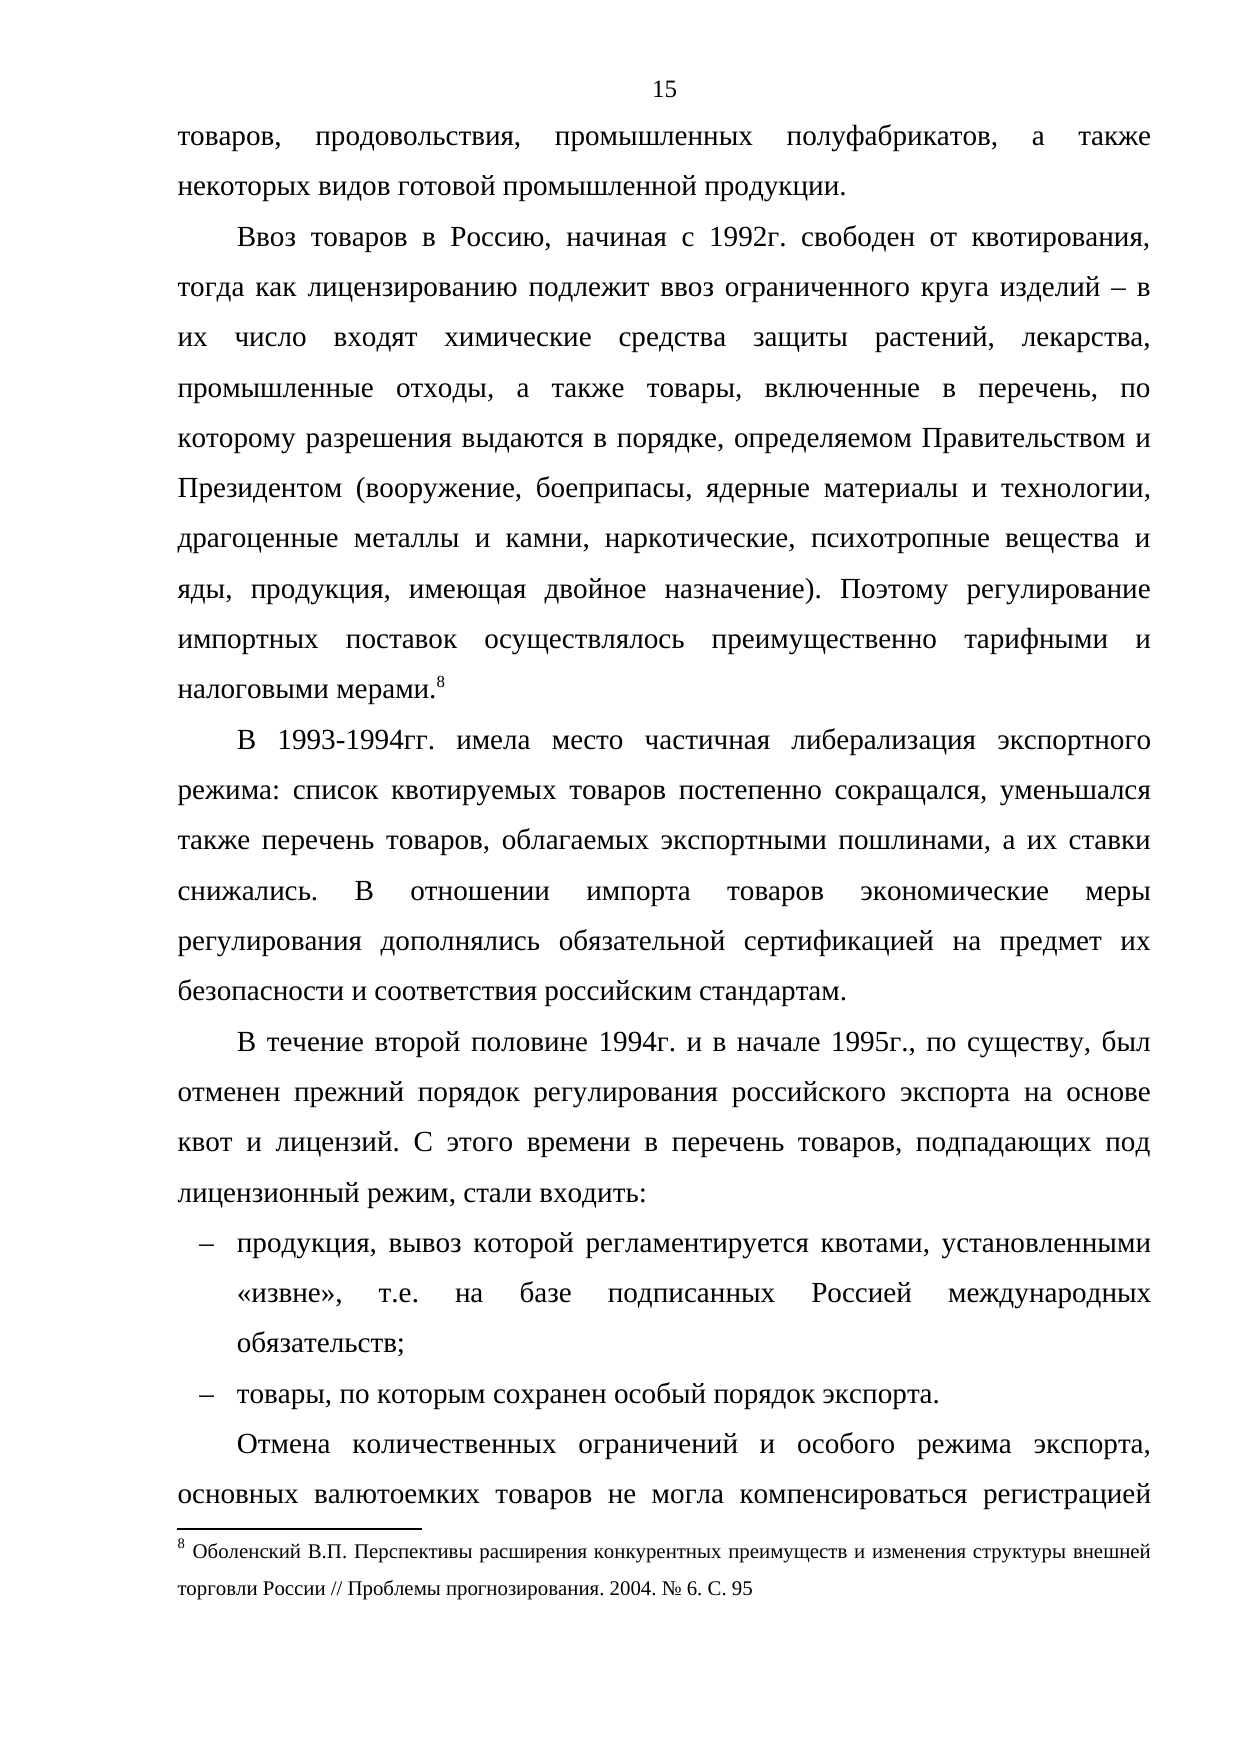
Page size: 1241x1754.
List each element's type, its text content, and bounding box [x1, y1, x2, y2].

text В 1993-1994гг. имела место частичная либерализация экспортного режима: список квотируемых товаров постепенно сокращался, уменьшался также перечень товаров, облагаемых экспортными пошлинами, а их ставки снижались. В отношении импорта товаров экономические меры регулирования дополнялись обязательной сертификацией на предмет их безопасности и соответствия российским стандартам. [177, 722, 1152, 1007]
text Ввоз товаров в Россию, начиная с 1992г. свободен от квотирования, тогда как лицензированию подлежит ввоз ограниченного круга изделий – в их число входят химические средства защиты растений, лекарства, промышленные отходы, а также товары, включенные в перечень, по которому разрешения выдаются в порядке, определяемом Правительством и Президентом (вооружение, боеприпасы, ядерные материалы и технологии, драгоценные металлы и камни, наркотические, психотропные вещества и яды, продукция, имеющая двойное назначение). Поэтому регулирование импортных поставок осуществлялось преимущественно тарифными и налоговыми мерами. [177, 219, 1152, 705]
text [177, 1426, 1152, 1510]
text В течение второй половине 1994г. и в начале 1995г., по существу, был отменен прежний порядок регулирования российского экспорта на основе квот и лицензий. С этого времени в перечень товаров, подпадающих под лицензионный режим, стали входить: [177, 1024, 1152, 1208]
list товары, по которым сохранен особый порядок экспорта. [199, 1376, 1152, 1409]
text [177, 118, 1152, 202]
list продукция, вывоз которой регламентируется квотами, установленными «извне», т.е. на базе подписанных Россией международных обязательств; [199, 1225, 1152, 1359]
